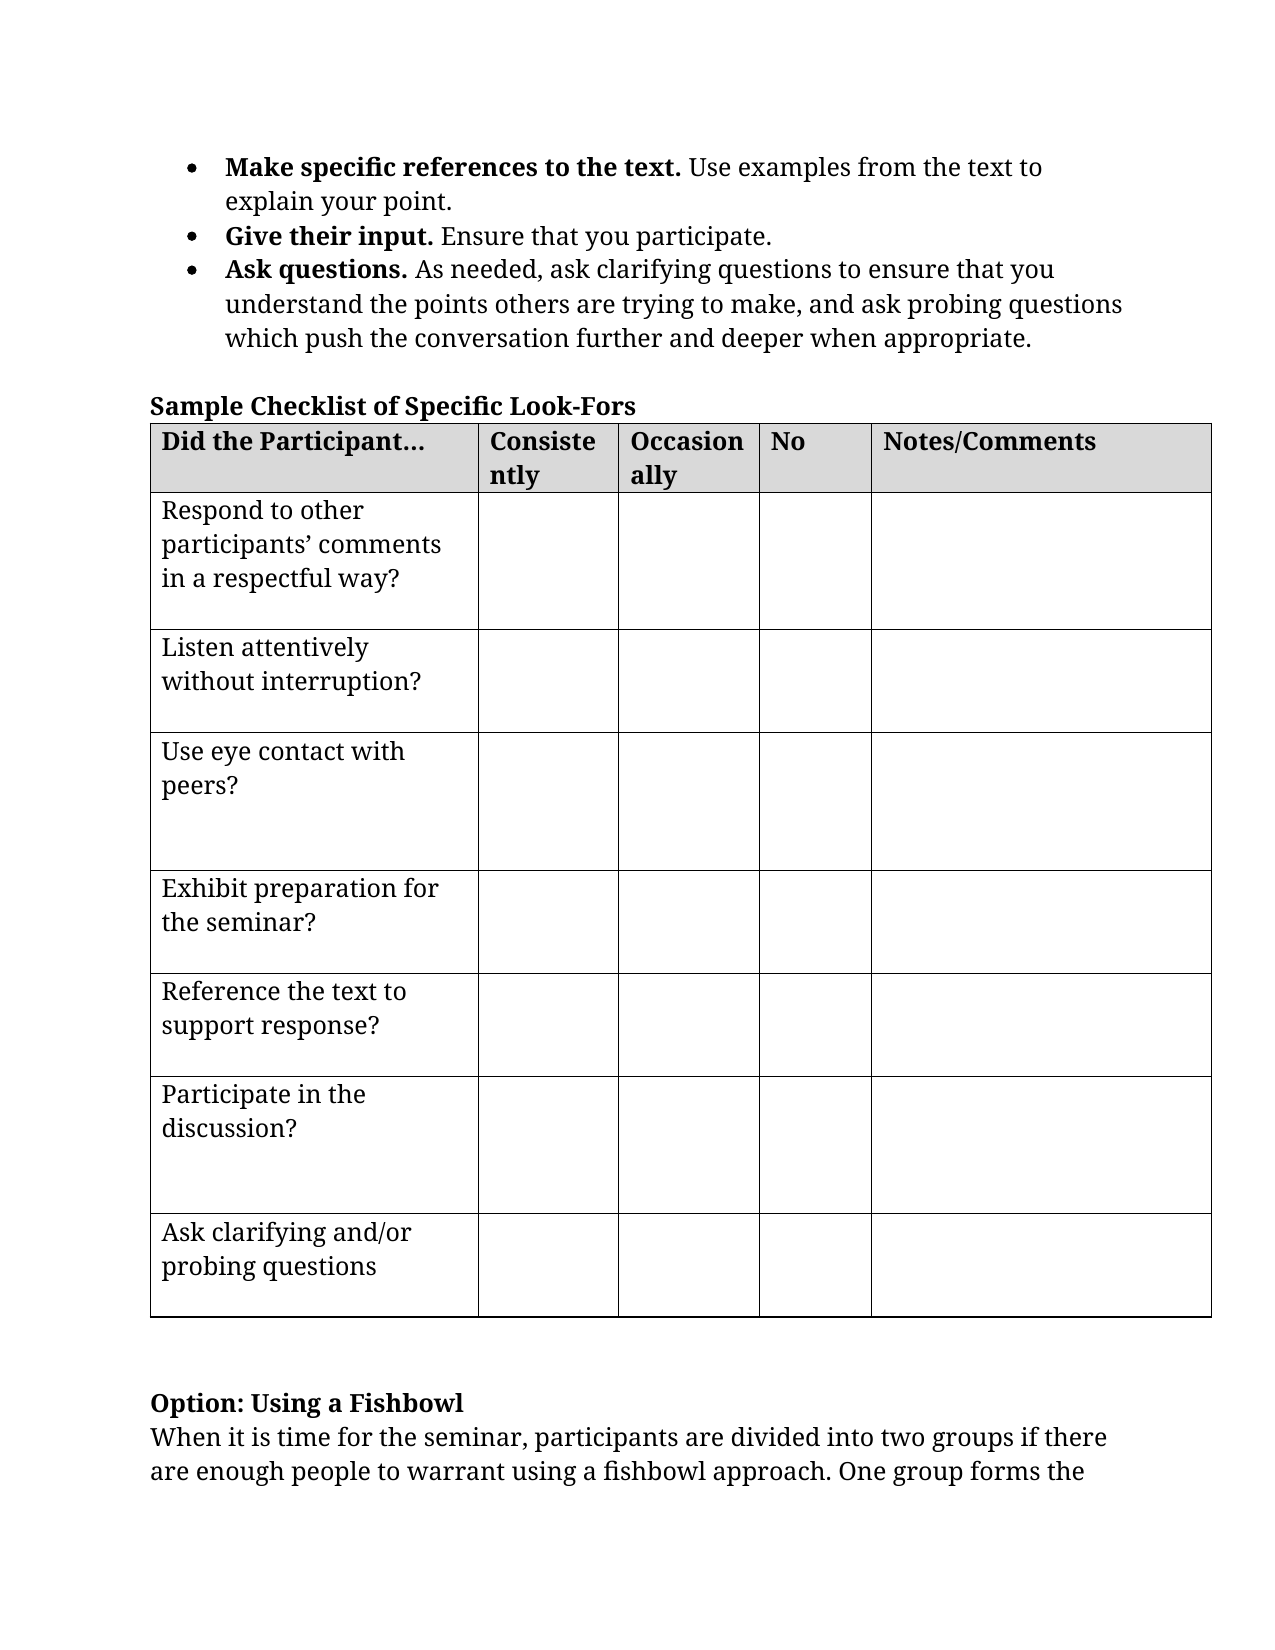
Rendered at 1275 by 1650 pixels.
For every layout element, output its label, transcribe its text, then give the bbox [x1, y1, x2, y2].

table_cell [479, 871, 618, 973]
table_cell [479, 630, 618, 732]
table_cell Ask clarifying and/or probing questions [151, 1214, 478, 1316]
table_cell [872, 1077, 1211, 1213]
table_cell [479, 974, 618, 1076]
table_header Consistently [479, 424, 618, 492]
table_cell Reference the text to support response? [151, 974, 478, 1076]
table_cell Listen attentively without interruption? [151, 630, 478, 732]
subtitle Sample Checklist of Specific Look-Fors [150, 388, 1125, 422]
table_cell Respond to other participants’ comments in a respectful way? [151, 493, 478, 629]
table_cell [479, 1077, 618, 1213]
table_header Occasionally [619, 424, 759, 492]
table_header No [760, 424, 871, 492]
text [150, 1420, 1125, 1488]
table_cell [760, 974, 871, 1076]
table_cell [619, 630, 759, 732]
table_cell [872, 630, 1211, 732]
table_cell [619, 1214, 759, 1316]
table_cell [479, 1214, 618, 1316]
table_cell [872, 493, 1211, 629]
list Make specific references to the text. Use examples from the text to explain your point. [187, 150, 1125, 218]
list Ask questions. As needed, ask clarifying questions to ensure that you understand the points others are trying to make, and ask probing questions which push the conversation further and deeper when appropriate. [187, 252, 1125, 354]
table_cell Exhibit preparation for the seminar? [151, 871, 478, 973]
table_header Did the Participant… [151, 424, 478, 492]
table_cell [760, 1077, 871, 1213]
table_cell [872, 733, 1211, 869]
table_cell [479, 733, 618, 869]
table_header Notes/Comments [872, 424, 1211, 492]
table_cell [760, 871, 871, 973]
table_cell Use eye contact with peers? [151, 733, 478, 869]
table_cell [619, 733, 759, 869]
table_cell [872, 1214, 1211, 1316]
table_cell [760, 733, 871, 869]
list Give their input. Ensure that you participate. [187, 218, 1125, 252]
table_cell [760, 493, 871, 629]
table_cell [760, 630, 871, 732]
table_cell [619, 974, 759, 1076]
table_cell Participate in the discussion? [151, 1077, 478, 1213]
subtitle Option: Using a Fishbowl [150, 1386, 1125, 1420]
table_cell [872, 974, 1211, 1076]
table_cell [872, 871, 1211, 973]
table_cell [619, 1077, 759, 1213]
table_cell [479, 493, 618, 629]
table_cell [619, 493, 759, 629]
table_cell [619, 871, 759, 973]
table_cell [760, 1214, 871, 1316]
